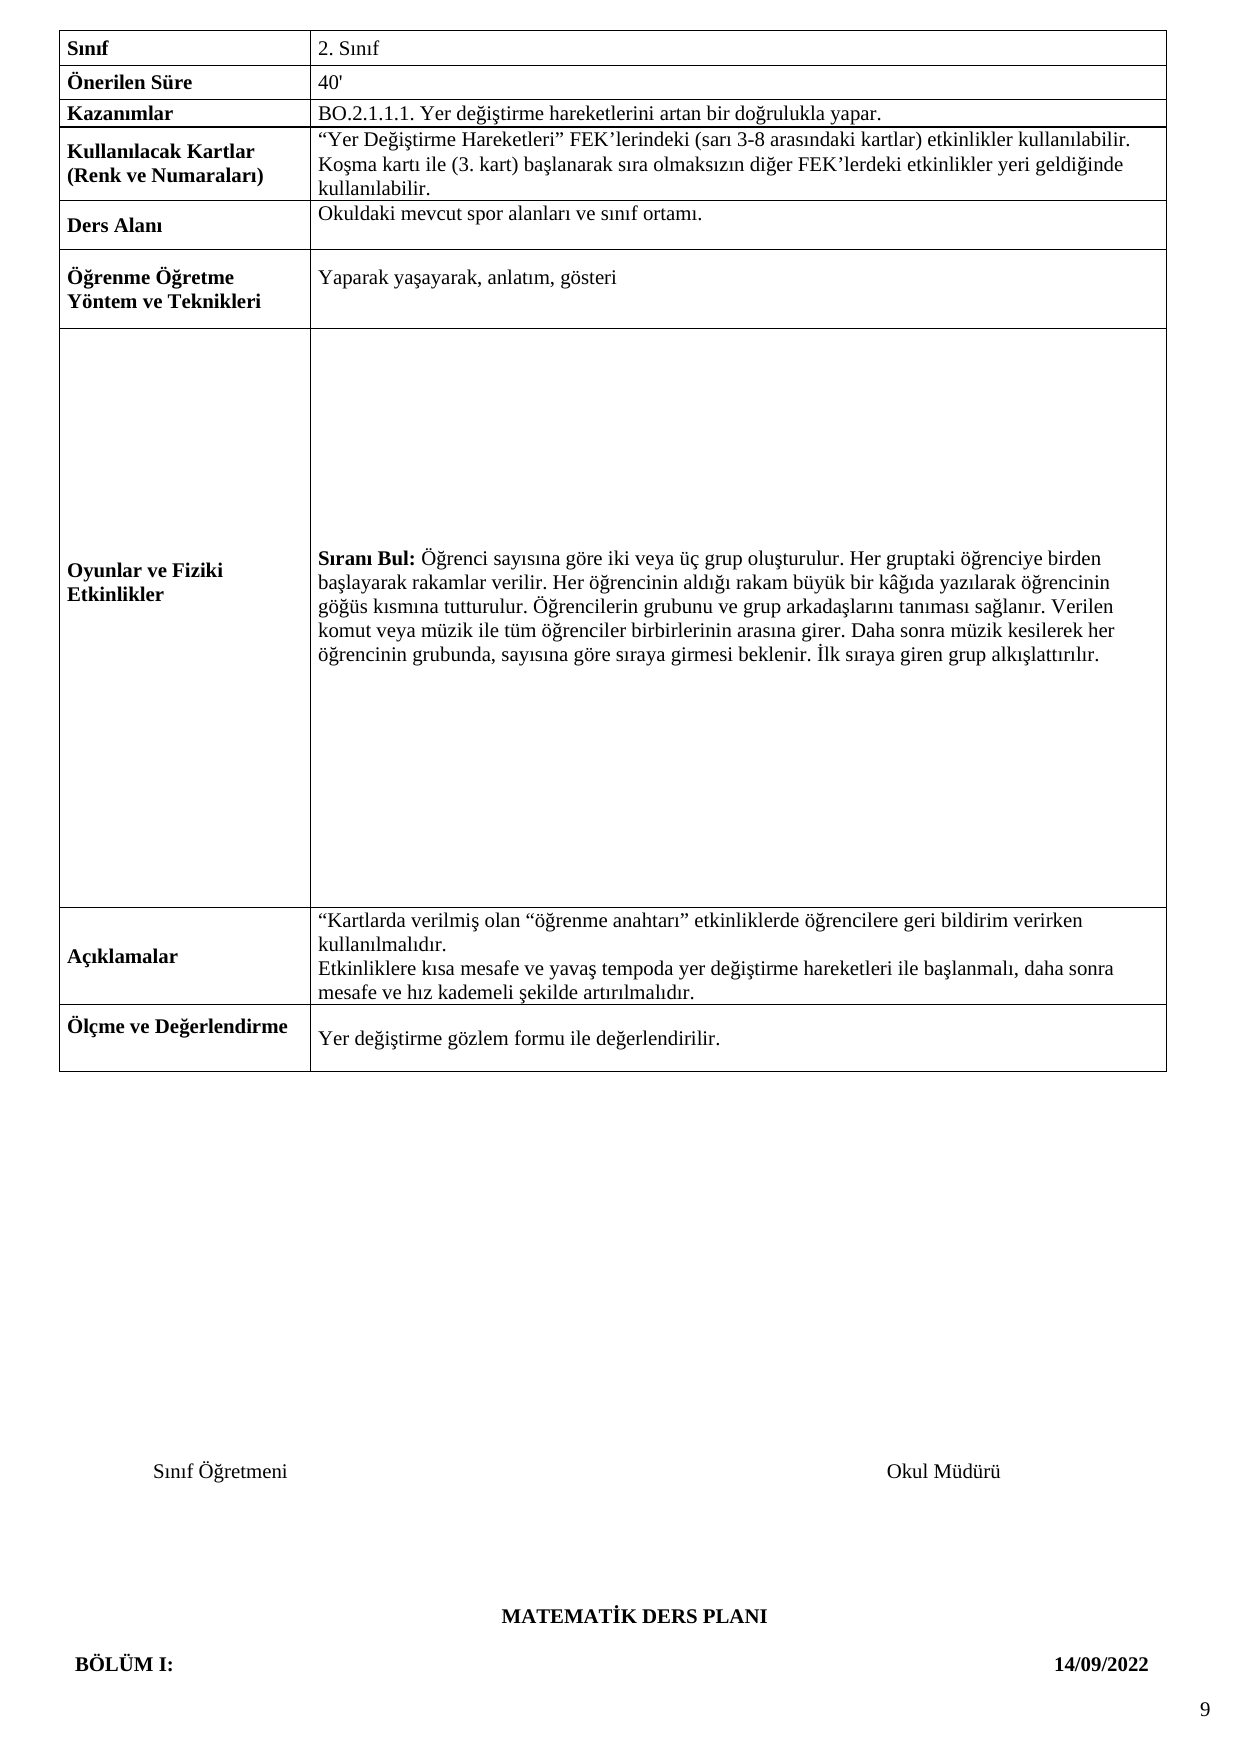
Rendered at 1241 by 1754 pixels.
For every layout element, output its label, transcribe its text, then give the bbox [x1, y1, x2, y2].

table_cell Yaparak yaşayarak, anlatım, gösteri [311, 250, 1166, 328]
table_cell Oyunlar ve Fiziki Etkinlikler [60, 329, 310, 907]
table_cell “Kartlarda verilmiş olan “öğrenme anahtarı” etkinliklerde öğrencilere geri bildirim verirken kullanılmalıdır. Etkinliklere kısa mesafe ve yavaş tempoda yer değiştirme hareketleri ile başlanmalı, daha sonra mesafe ve hız kademeli şekilde artırılmalıdır. [311, 908, 1166, 1004]
table_cell “Yer Değiştirme Hareketleri” FEK’lerindeki (sarı 3-8 arasındaki kartlar) etkinlikler kullanılabilir. Koşma kartı ile (3. kart) başlanarak sıra olmaksızın diğer FEK’lerdeki etkinlikler yeri geldiğinde kullanılabilir. [311, 128, 1166, 199]
table_cell Öğrenme Öğretme Yöntem ve Teknikleri [60, 250, 310, 328]
table_cell Sınıf [60, 31, 310, 64]
table_cell Ölçme ve Değerlendirme [60, 1005, 310, 1071]
table_cell Kullanılacak Kartlar (Renk ve Numaraları) [60, 128, 310, 199]
table_cell Kazanımlar [60, 100, 310, 126]
table_cell Önerilen Süre [60, 66, 310, 99]
text Sınıf Öğretmeni Okul Müdürü [59, 1459, 1210, 1483]
table_cell 40' [311, 66, 1166, 99]
table_cell Açıklamalar [60, 908, 310, 1004]
table_cell 2. Sınıf [311, 31, 1166, 64]
text MATEMATİK DERS PLANI [59, 1604, 1210, 1628]
table_cell BO.2.1.1.1. Yer değiştirme hareketlerini artan bir doğrulukla yapar. [311, 100, 1166, 126]
table_cell Yer değiştirme gözlem formu ile değerlendirilir. [311, 1005, 1166, 1071]
text BÖLÜM I: 14/09/2022 [59, 1652, 1210, 1676]
table_cell Okuldaki mevcut spor alanları ve sınıf ortamı. [311, 201, 1166, 249]
table_cell Sıranı Bul: Öğrenci sayısına göre iki veya üç grup oluşturulur. Her gruptaki öğrenciye birden başlayarak rakamlar verilir. Her öğrencinin aldığı rakam büyük bir kâğıda yazılarak öğrencinin göğüs kısmına tutturulur. Öğrencilerin grubunu ve grup arkadaşlarını tanıması sağlanır. Verilen komut veya müzik ile tüm öğrenciler birbirlerinin arasına girer. Daha sonra müzik kesilerek her öğrencinin grubunda, sayısına göre sıraya girmesi beklenir. İlk sıraya giren grup alkışlattırılır. [311, 329, 1166, 907]
table_cell Ders Alanı [60, 201, 310, 249]
